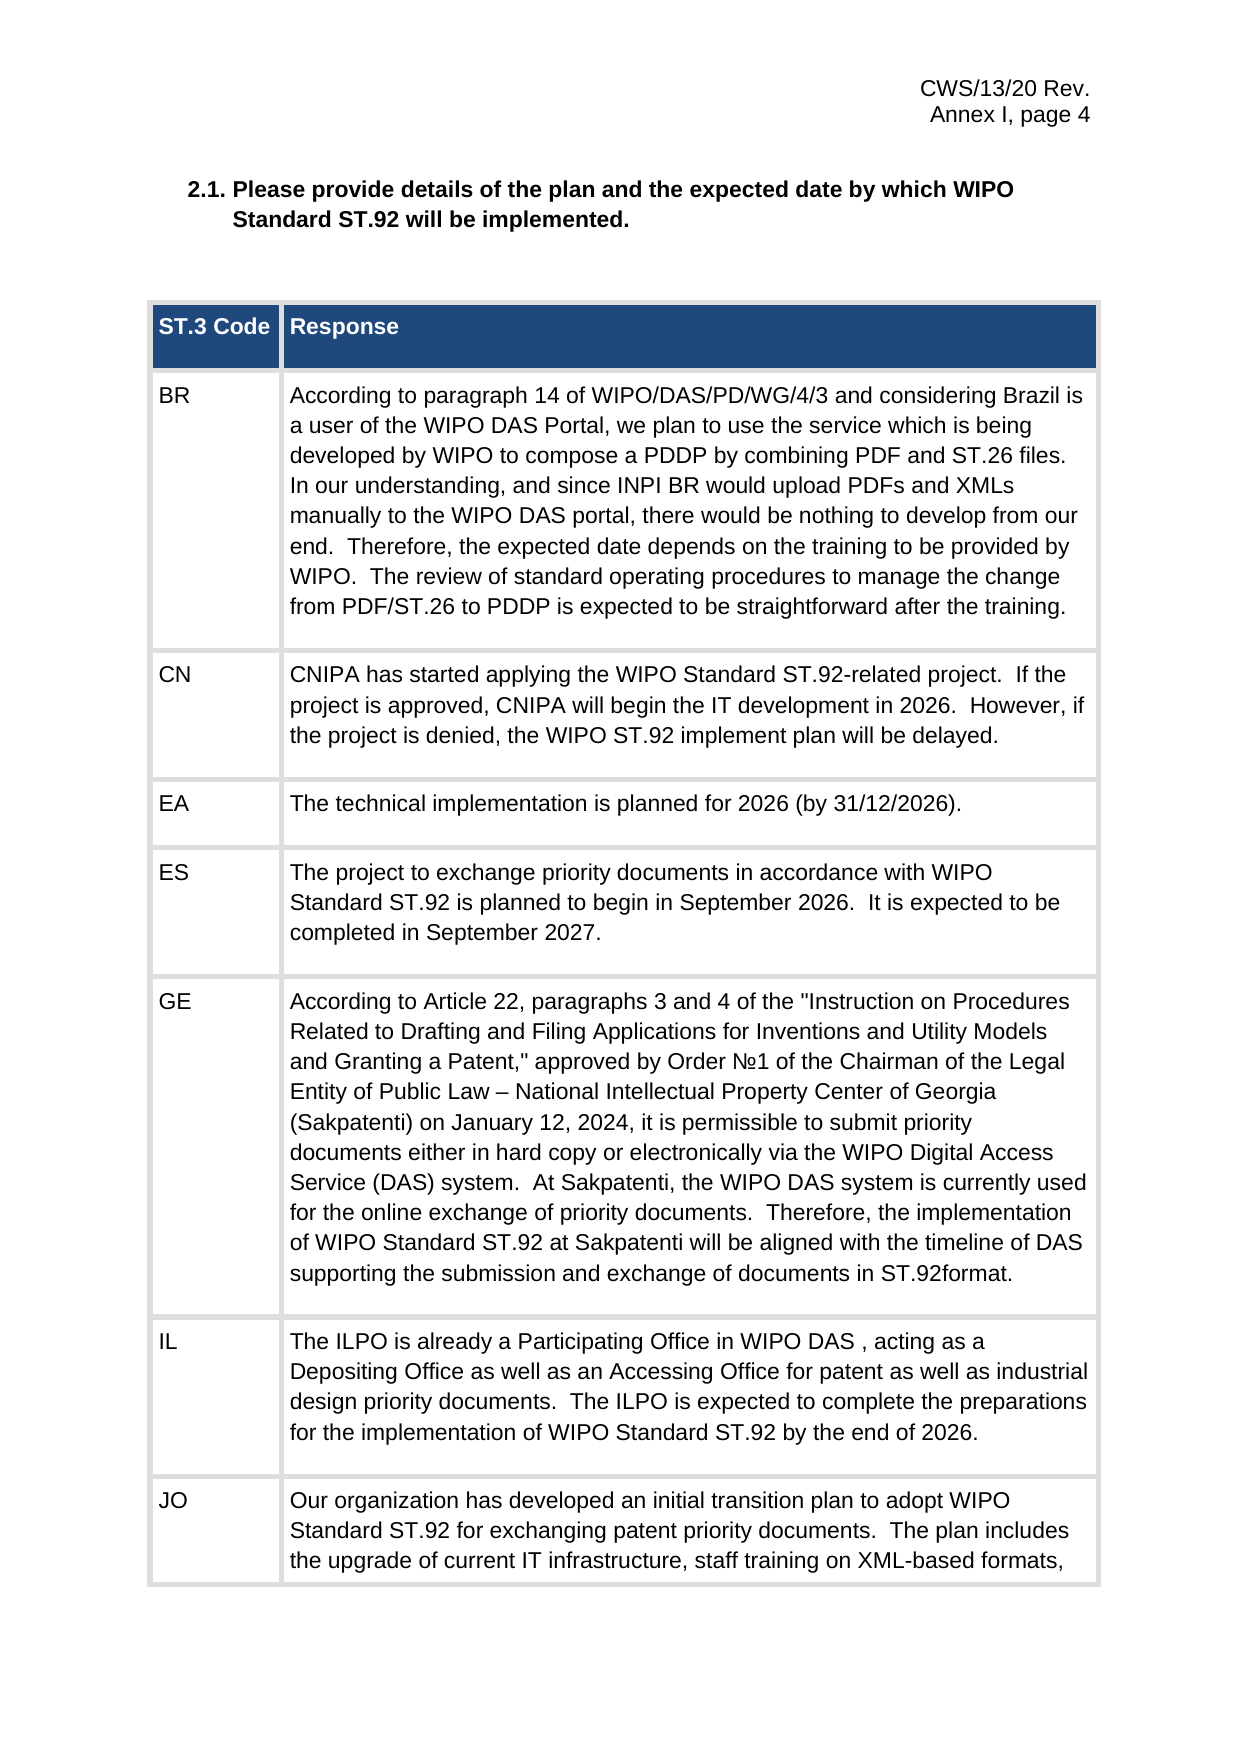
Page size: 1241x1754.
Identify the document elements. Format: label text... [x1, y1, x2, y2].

table_cell GE [153, 979, 279, 1314]
table_cell IL [153, 1320, 279, 1473]
table_cell BR [153, 373, 279, 648]
table_header Response [284, 305, 1096, 368]
table_cell The technical implementation is planned for 2026 (by 31/12/2026). [284, 782, 1096, 845]
table_cell CN [153, 653, 279, 777]
table_cell The ILPO is already a Participating Office in WIPO DAS , acting as a Depositing Office as well as an Accessing Office for patent as well as industrial design priority documents. The ILPO is expected to complete the preparations for the implementation of WIPO Standard ST.92 by the end of 2026. [284, 1320, 1096, 1473]
table_cell The project to exchange priority documents in accordance with WIPO Standard ST.92 is planned to begin in September 2026. It is expected to be completed in September 2027. [284, 850, 1096, 974]
table_header ST.3 Code [153, 305, 279, 368]
table_cell EA [153, 782, 279, 845]
subtitle Please provide details of the plan and the expected date by which WIPO Standard ST.92 will be implemented. [187, 176, 1090, 232]
table_cell According to Article 22, paragraphs 3 and 4 of the "Instruction on Procedures Related to Drafting and Filing Applications for Inventions and Utility Models and Granting a Patent," approved by Order №1 of the Chairman of the Legal Entity of Public Law – National Intellectual Property Center of Georgia (Sakpatenti) on January 12, 2024, it is permissible to submit priority documents either in hard copy or electronically via the WIPO Digital Access Service (DAS) system. At Sakpatenti, the WIPO DAS system is currently used for the online exchange of priority documents. Therefore, the implementation of WIPO Standard ST.92 at Sakpatenti will be aligned with the timeline of DAS supporting the submission and exchange of documents in ST.92format. [284, 979, 1096, 1314]
table_cell CNIPA has started applying the WIPO Standard ST.92-related project. If the project is approved, CNIPA will begin the IT development in 2026. However, if the project is denied, the WIPO ST.92 implement plan will be delayed. [284, 653, 1096, 777]
table_cell JO [153, 1479, 279, 1582]
table_cell According to paragraph 14 of WIPO/DAS/PD/WG/4/3 and considering Brazil is a user of the WIPO DAS Portal, we plan to use the service which is being developed by WIPO to compose a PDDP by combining PDF and ST.26 files. In our understanding, and since INPI BR would upload PDFs and XMLs manually to the WIPO DAS portal, there would be nothing to develop from our end. Therefore, the expected date depends on the training to be provided by WIPO. The review of standard operating procedures to manage the change from PDF/ST.26 to PDDP is expected to be straightforward after the training. [284, 373, 1096, 648]
table_cell ES [153, 850, 279, 974]
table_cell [284, 1479, 1096, 1582]
